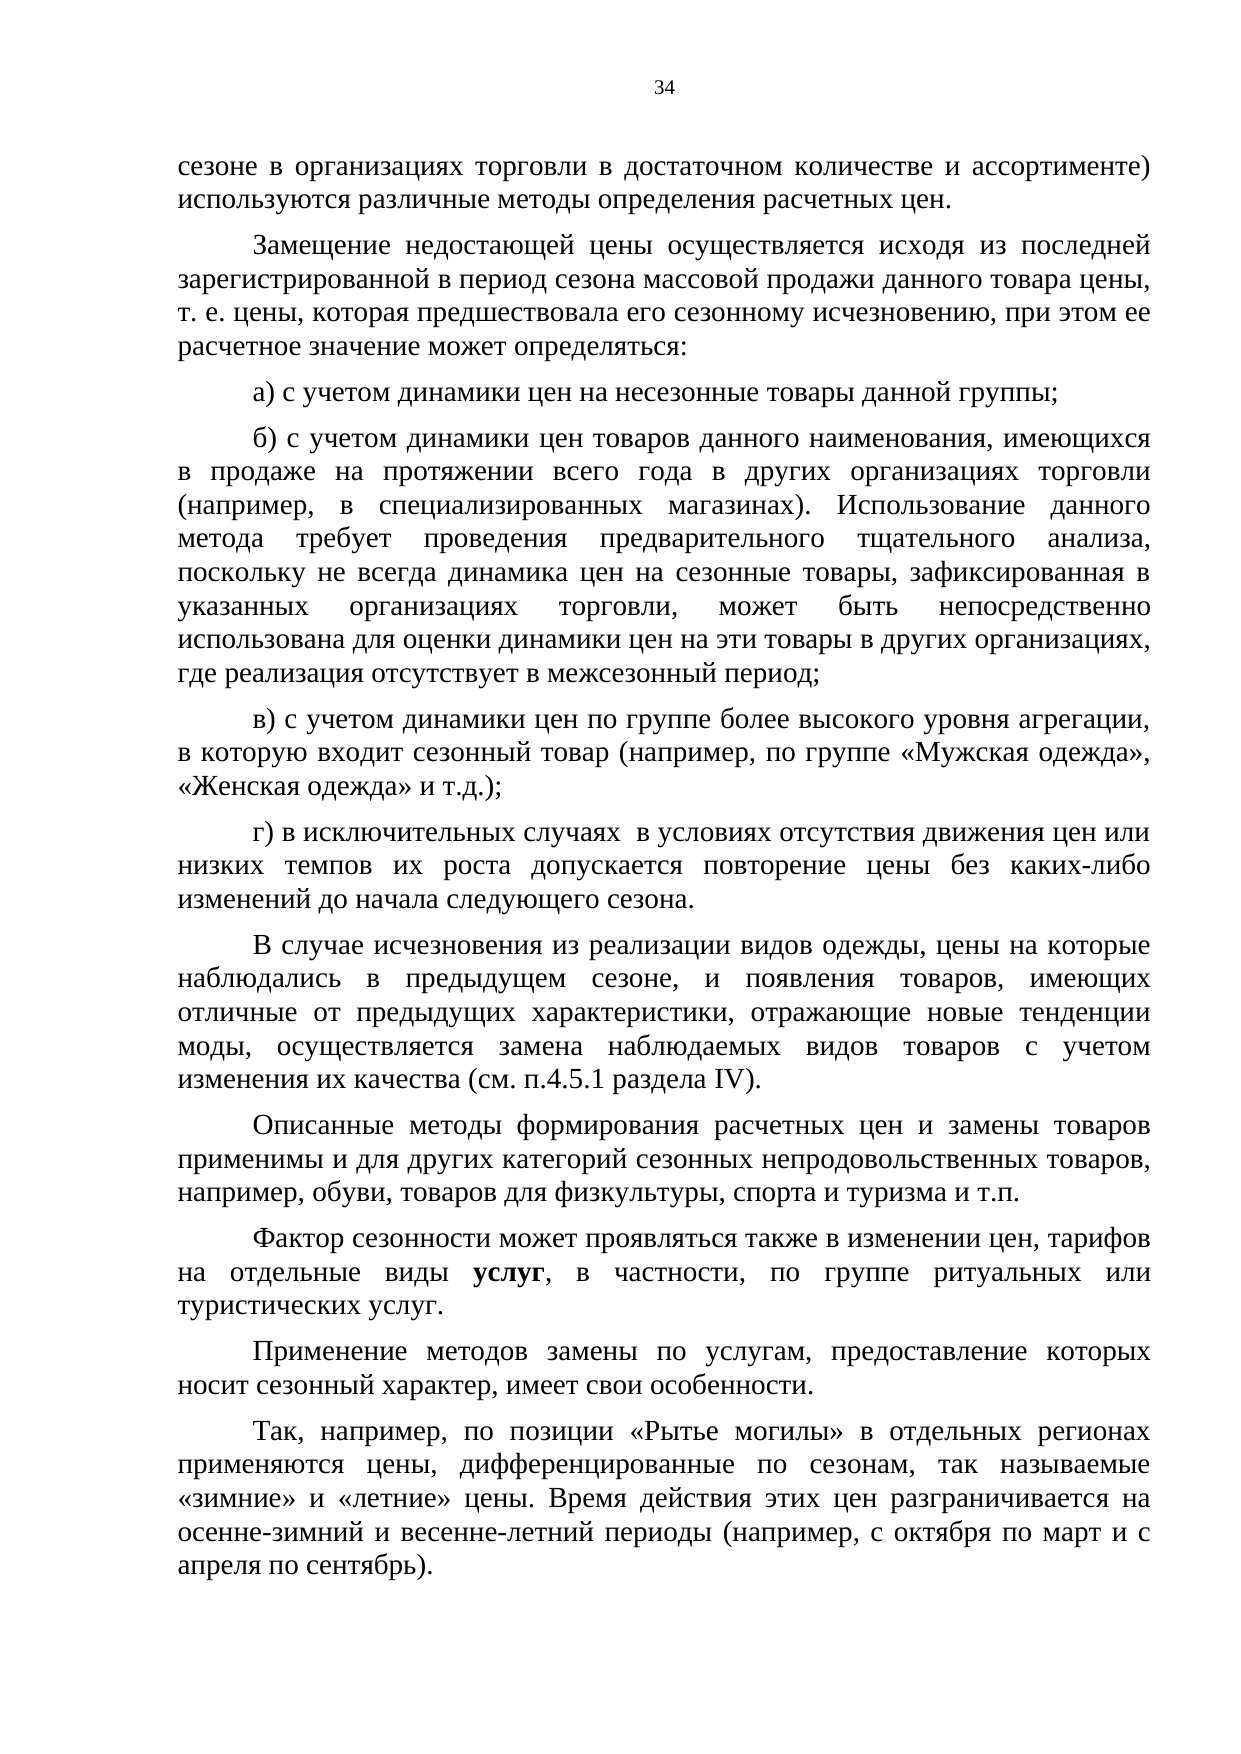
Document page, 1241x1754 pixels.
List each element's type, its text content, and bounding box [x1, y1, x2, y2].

text в) с учетом динамики цен по группе более высокого уровня агрегации, в которую входит сезонный товар (например, по группе «Мужская одежда», «Женская одежда» и т.д.); [177, 701, 1152, 801]
text Так, например, по позиции «Рытье могилы» в отдельных регионах применяются цены, дифференцированные по сезонам, так называемые «зимние» и «летние» цены. Время действия этих цен разграничивается на осенне-зимний и весенне-летний периоды (например, с октября по март и с апреля по сентябрь). [177, 1413, 1152, 1581]
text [177, 148, 1152, 215]
text В случае исчезновения из реализации видов одежды, цены на которые наблюдались в предыдущем сезоне, и появления товаров, имеющих отличные от предыдущих характеристики, отражающие новые тенденции моды, осуществляется замена наблюдаемых видов товаров с учетом изменения их качества (см. п.4.5.1 раздела IV). [177, 927, 1152, 1095]
text Описанные методы формирования расчетных цен и замены товаров применимы и для других категорий сезонных непродовольственных товаров, например, обуви, товаров для физкультуры, спорта и туризма и т.п. [177, 1107, 1152, 1208]
text а) с учетом динамики цен на несезонные товары данной группы; [177, 374, 1152, 407]
text Замещение недостающей цены осуществляется исходя из последней зарегистрированной в период сезона массовой продажи данного товара цены, т. е. цены, которая предшествовала его сезонному исчезновению, при этом ее расчетное значение может определяться: [177, 227, 1152, 361]
text г) в исключительных случаях в условиях отсутствия движения цен или низких темпов их роста допускается повторение цены без каких-либо изменений до начала следующего сезона. [177, 814, 1152, 914]
text б) с учетом динамики цен товаров данного наименования, имеющихся в продаже на протяжении всего года в других организациях торговли (например, в специализированных магазинах). Использование данного метода требует проведения предварительного тщательного анализа, поскольку не всегда динамика цен на сезонные товары, зафиксированная в указанных организациях торговли, может быть непосредственно использована для оценки динамики цен на эти товары в других организациях, где реализация отсутствует в межсезонный период; [177, 420, 1152, 688]
text Применение методов замены по услугам, предоставление которых носит сезонный характер, имеет свои особенности. [177, 1333, 1152, 1401]
text Фактор сезонности может проявляться также в изменении цен, тарифов на отдельные виды услуг, в частности, по группе ритуальных или туристических услуг. [177, 1220, 1152, 1321]
